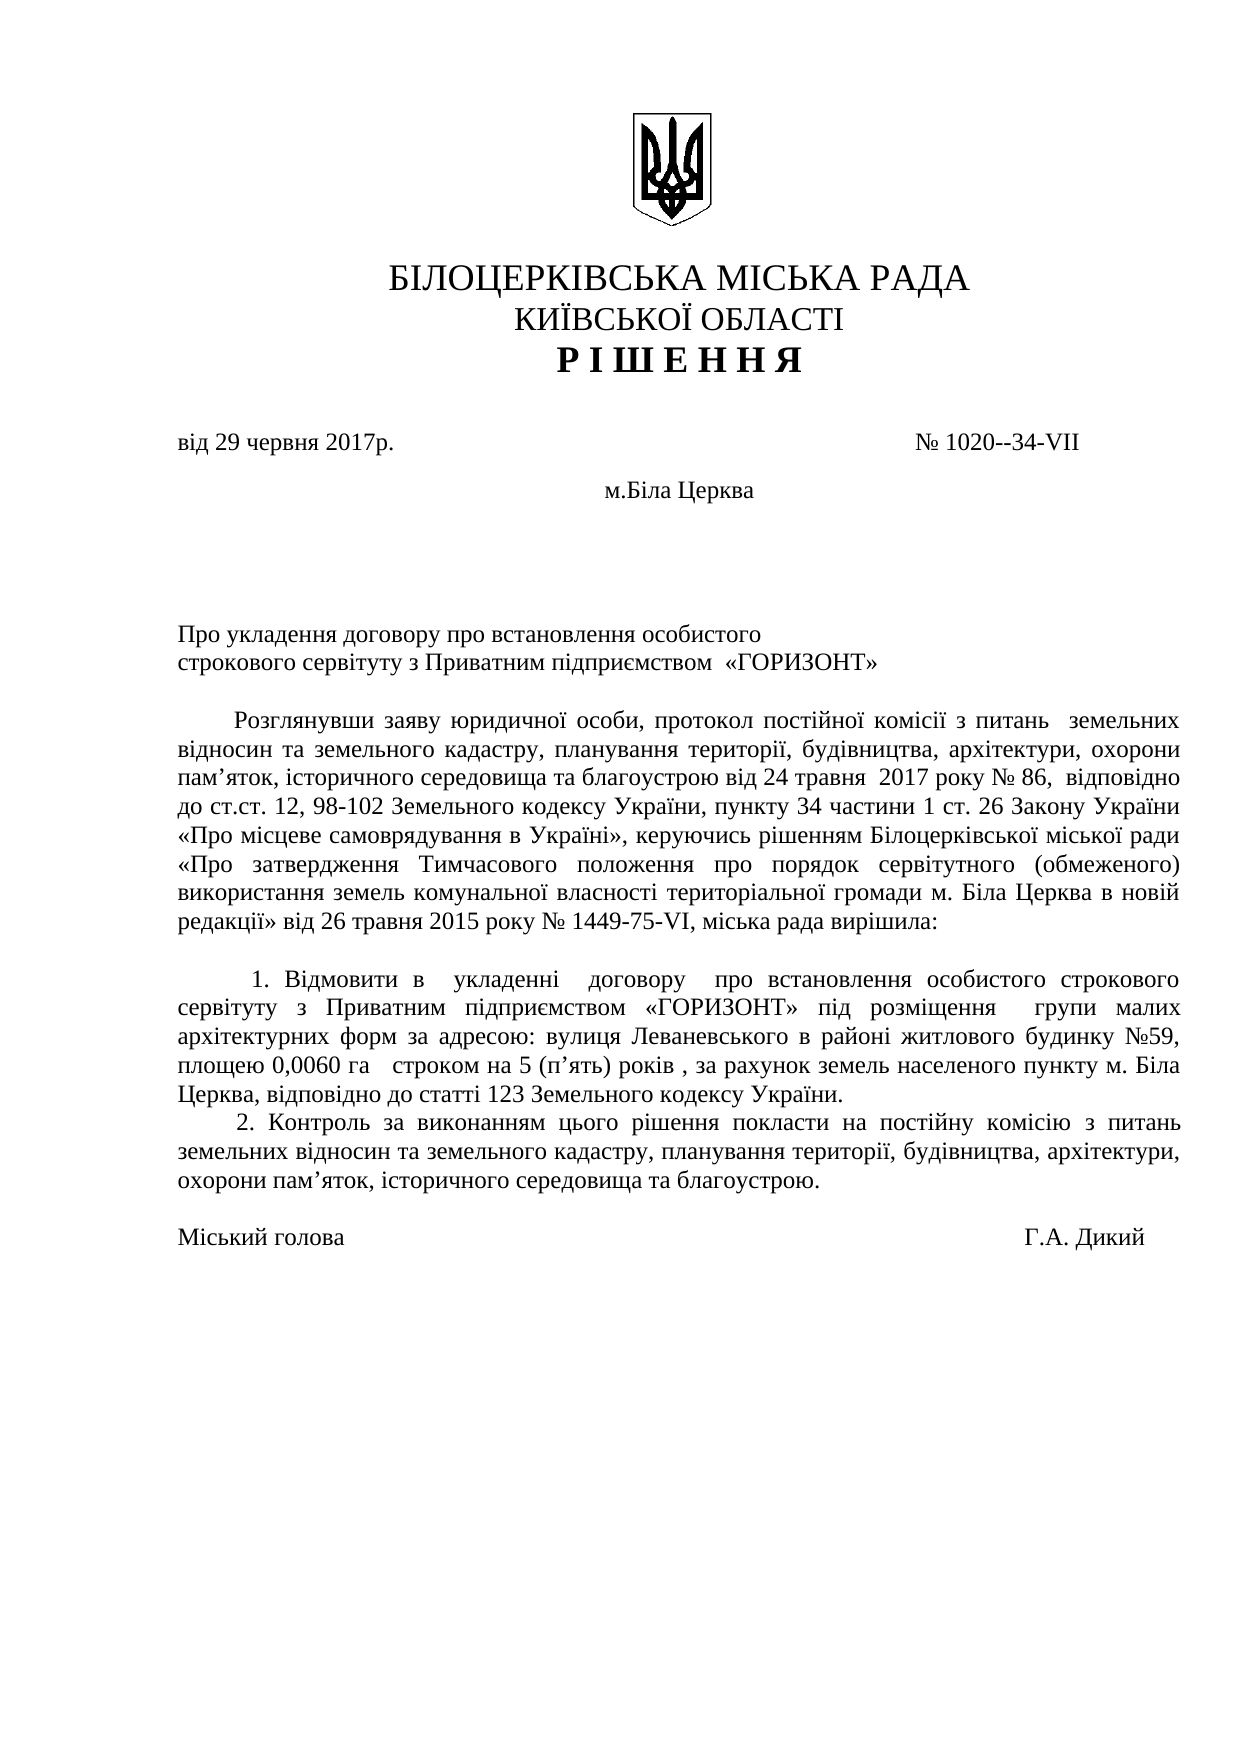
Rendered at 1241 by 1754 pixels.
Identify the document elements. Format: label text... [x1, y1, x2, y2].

text БІЛОЦЕРКІВСЬКА МІСЬКА РАДА [177, 256, 1181, 299]
text КИЇВСЬКОЇ ОБЛАСТІ [177, 299, 1181, 337]
text Міський голова Г.А. Дикий [177, 1222, 1181, 1251]
text строкового сервітуту з Приватним підприємством «ГОРИЗОНТ» [177, 647, 1181, 676]
text Р І Ш Е Н Н Я [177, 337, 1181, 380]
text м.Біла Церква [177, 475, 1181, 504]
text 2. Контроль за виконанням цього рішення покласти на постійну комісію з питань земельних відносин та земельного кадастру, планування території, будівництва, архітектури, охорони пам’яток, історичного середовища та благоустрою. [177, 1107, 1181, 1194]
text Розглянувши заяву юридичної особи, протокол постійної комісії з питань земельних відносин та земельного кадастру, планування території, будівництва, архітектури, охорони пам’яток, історичного середовища та благоустрою від 24 травня 2017 року № 86, відповідно до ст.ст. 12, 98-102 Земельного кодексу України, пункту 34 частини 1 ст. 26 Закону України «Про місцеве самоврядування в Україні», керуючись рішенням Білоцерківської міської ради «Про затвердження Тимчасового положення про порядок сервітутного (обмеженого) використання земель комунальної власності територіальної громади м. Біла Церква в новій редакції» від 26 травня 2015 року № 1449-75-VI, міська рада вирішила: [177, 705, 1181, 935]
picture [627, 106, 721, 234]
text від 29 червня 2017р. № 1020--34-VII [177, 427, 1181, 456]
text Про укладення договору про встановлення особистого [177, 619, 1181, 647]
text 1. Відмовити в укладенні договору про встановлення особистого строкового сервітуту з Приватним підприємством «ГОРИЗОНТ» під розміщення групи малих архітектурних форм за адресою: вулиця Леваневського в районі житлового будинку №59, площею 0,0060 га строком на 5 (п’ять) років , за рахунок земель населеного пункту м. Біла Церква, відповідно до статті 123 Земельного кодексу України. [177, 964, 1181, 1107]
